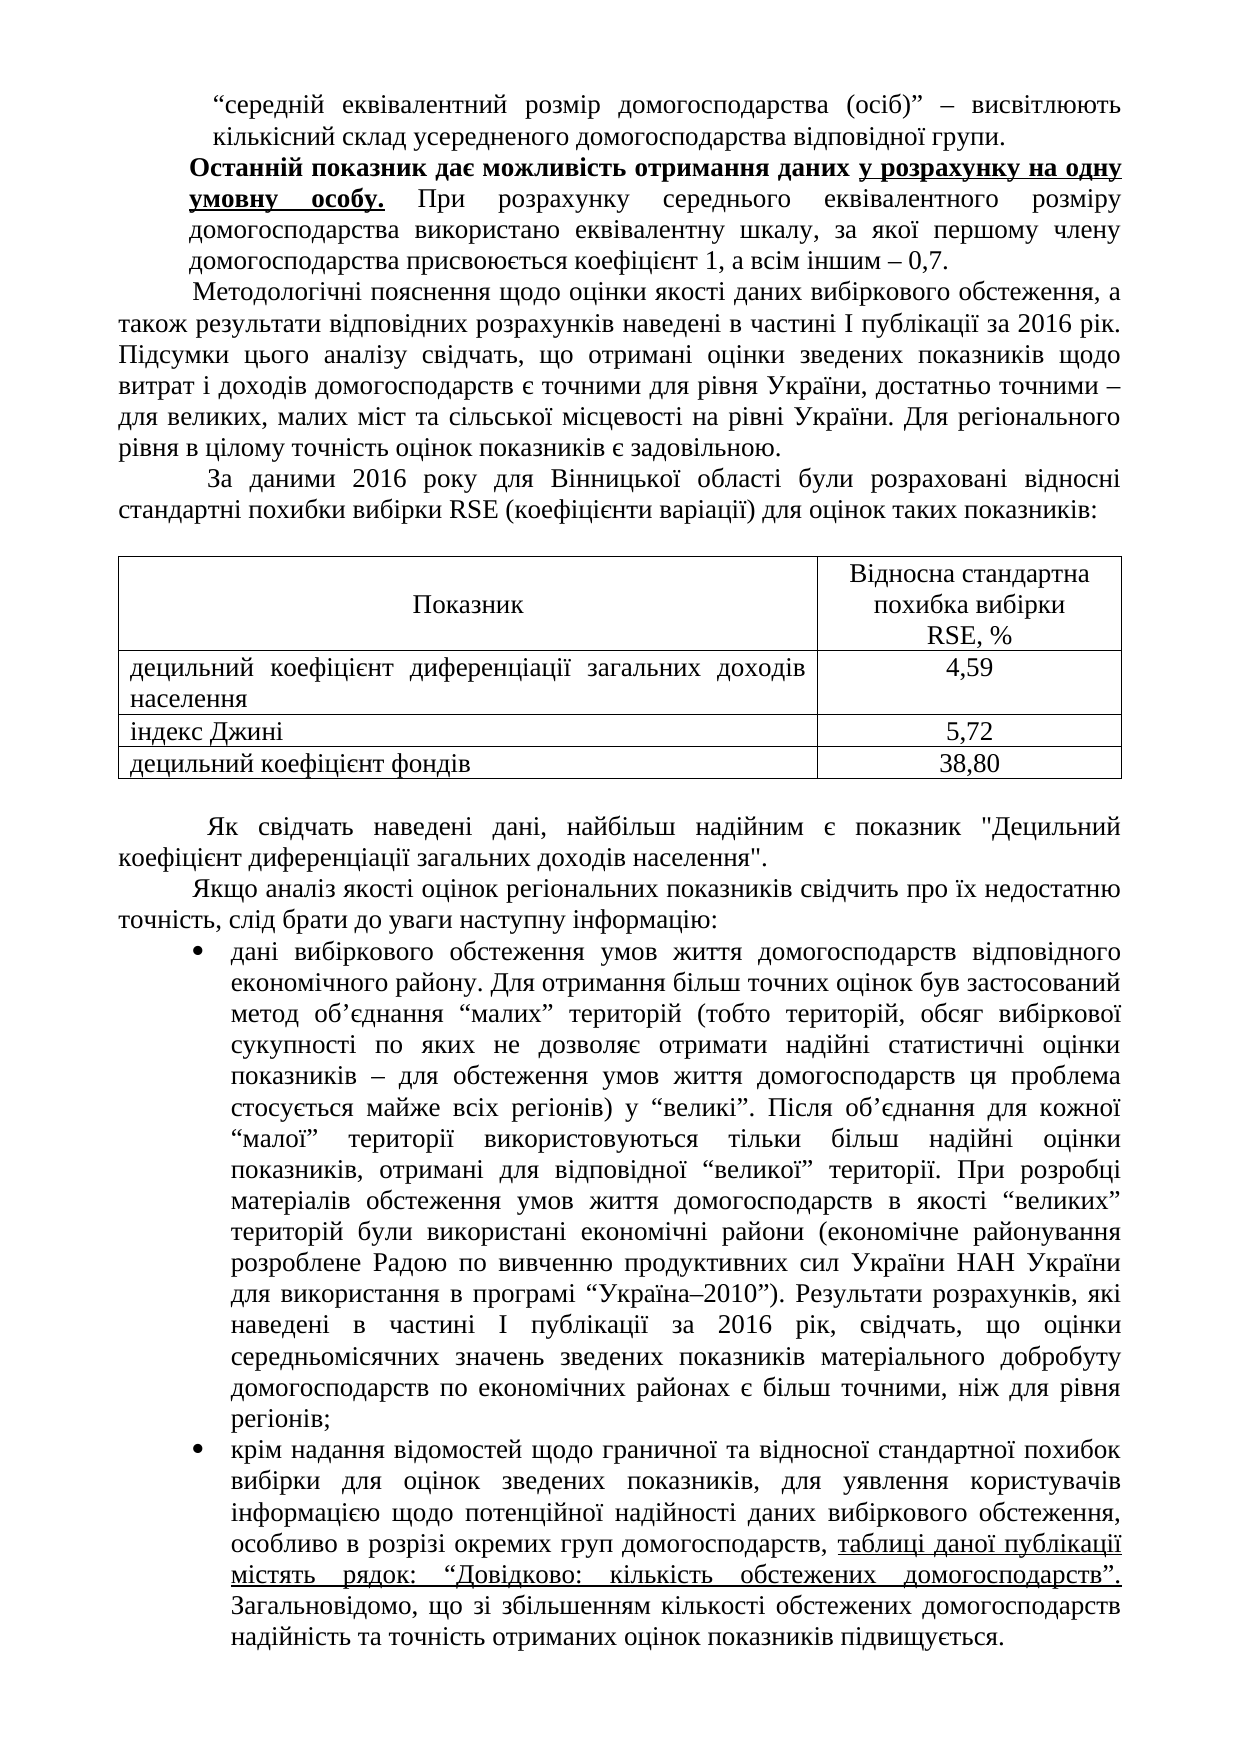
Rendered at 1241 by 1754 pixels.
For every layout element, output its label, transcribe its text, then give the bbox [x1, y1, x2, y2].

table_cell 4,59 [818, 651, 1121, 714]
table_cell децильний коефіцієнт фондів [119, 747, 817, 778]
table_header Показник [119, 557, 817, 650]
text Методологічні пояснення щодо оцінки якості даних вибіркового обстеження, а також результати відповідних розрахунків наведені в частині І публікації за 2016 рік. Підсумки цього аналізу свідчать, що отримані оцінки зведених показників щодо витрат і доходів домогосподарств є точними для рівня України, достатньо точними – для великих, малих міст та сільської місцевості на рівні України. Для регіонального рівня в цілому точність оцінок показників є задовільною. [118, 276, 1122, 462]
table_cell індекс Джині [119, 715, 817, 746]
list дані вибіркового обстеження умов життя домогосподарств відповідного економічного району. Для отримання більш точних оцінок був застосований метод об’єднання “малих” територій (тобто територій, обсяг вибіркової сукупності по яких не дозволяє отримати надійні статистичні оцінки показників – для обстеження умов життя домогосподарств ця проблема стосується майже всіх регіонів) у “великі”. Після об’єднання для кожної “малої” території використовуються тільки більш надійні оцінки показників, отримані для відповідної “великої” території. При розробці матеріалів обстеження умов життя домогосподарств в якості “великих” територій були використані економічні райони (економічне районування розроблене Радою по вивченню продуктивних сил України НАН України для використання в програмі “Україна–2010”). Результати розрахунків, які наведені в частині І публікації за 2016 рік, свідчать, що оцінки середньомісячних значень зведених показників матеріального добробуту домогосподарств по економічних районах є більш точними, ніж для рівня регіонів; [193, 935, 1122, 1433]
text “середній еквівалентний розмір домогосподарства (осіб)” – висвітлюють кількісний склад усередненого домогосподарства відповідної групи. [213, 89, 1122, 151]
text Останній показник дає можливість отримання даних у розрахунку на одну умовну особу. При розрахунку середнього еквівалентного розміру домогосподарства використано еквівалентну шкалу, за якої першому члену домогосподарства присвоюється коефіцієнт 1, а всім іншим – 0,7. [189, 151, 1122, 276]
text За даними 2016 року для Вінницької області були розраховані відносні стандартні похибки вибірки RSE (коефіцієнти варіації) для оцінок таких показників: [118, 462, 1122, 525]
table_header Відносна стандартна похибка вибірки RSE, % [818, 557, 1121, 650]
table_cell 5,72 [818, 715, 1121, 746]
table_cell 38,80 [818, 747, 1121, 778]
list крім надання відомостей щодо граничної та відносної стандартної похибок вибірки для оцінок зведених показників, для уявлення користувачів інформацією щодо потенційної надійності даних вибіркового обстеження, особливо в розрізі окремих груп домогосподарств, таблиці даної публікації містять рядок: “Довідково: кількість обстежених домогосподарств”. Загальновідомо, що зі збільшенням кількості обстежених домогосподарств надійність та точність отриманих оцінок показників підвищується. [193, 1433, 1122, 1651]
text Як свідчать наведені дані, найбільш надійним є показник "Децильний коефіцієнт диференціації загальних доходів населення". [118, 810, 1122, 872]
text Якщо аналіз якості оцінок регіональних показників свідчить про їх недостатню точність, слід брати до уваги наступну інформацію: [118, 872, 1122, 935]
table_cell децильний коефіцієнт диференціації загальних доходів населення [119, 651, 817, 714]
